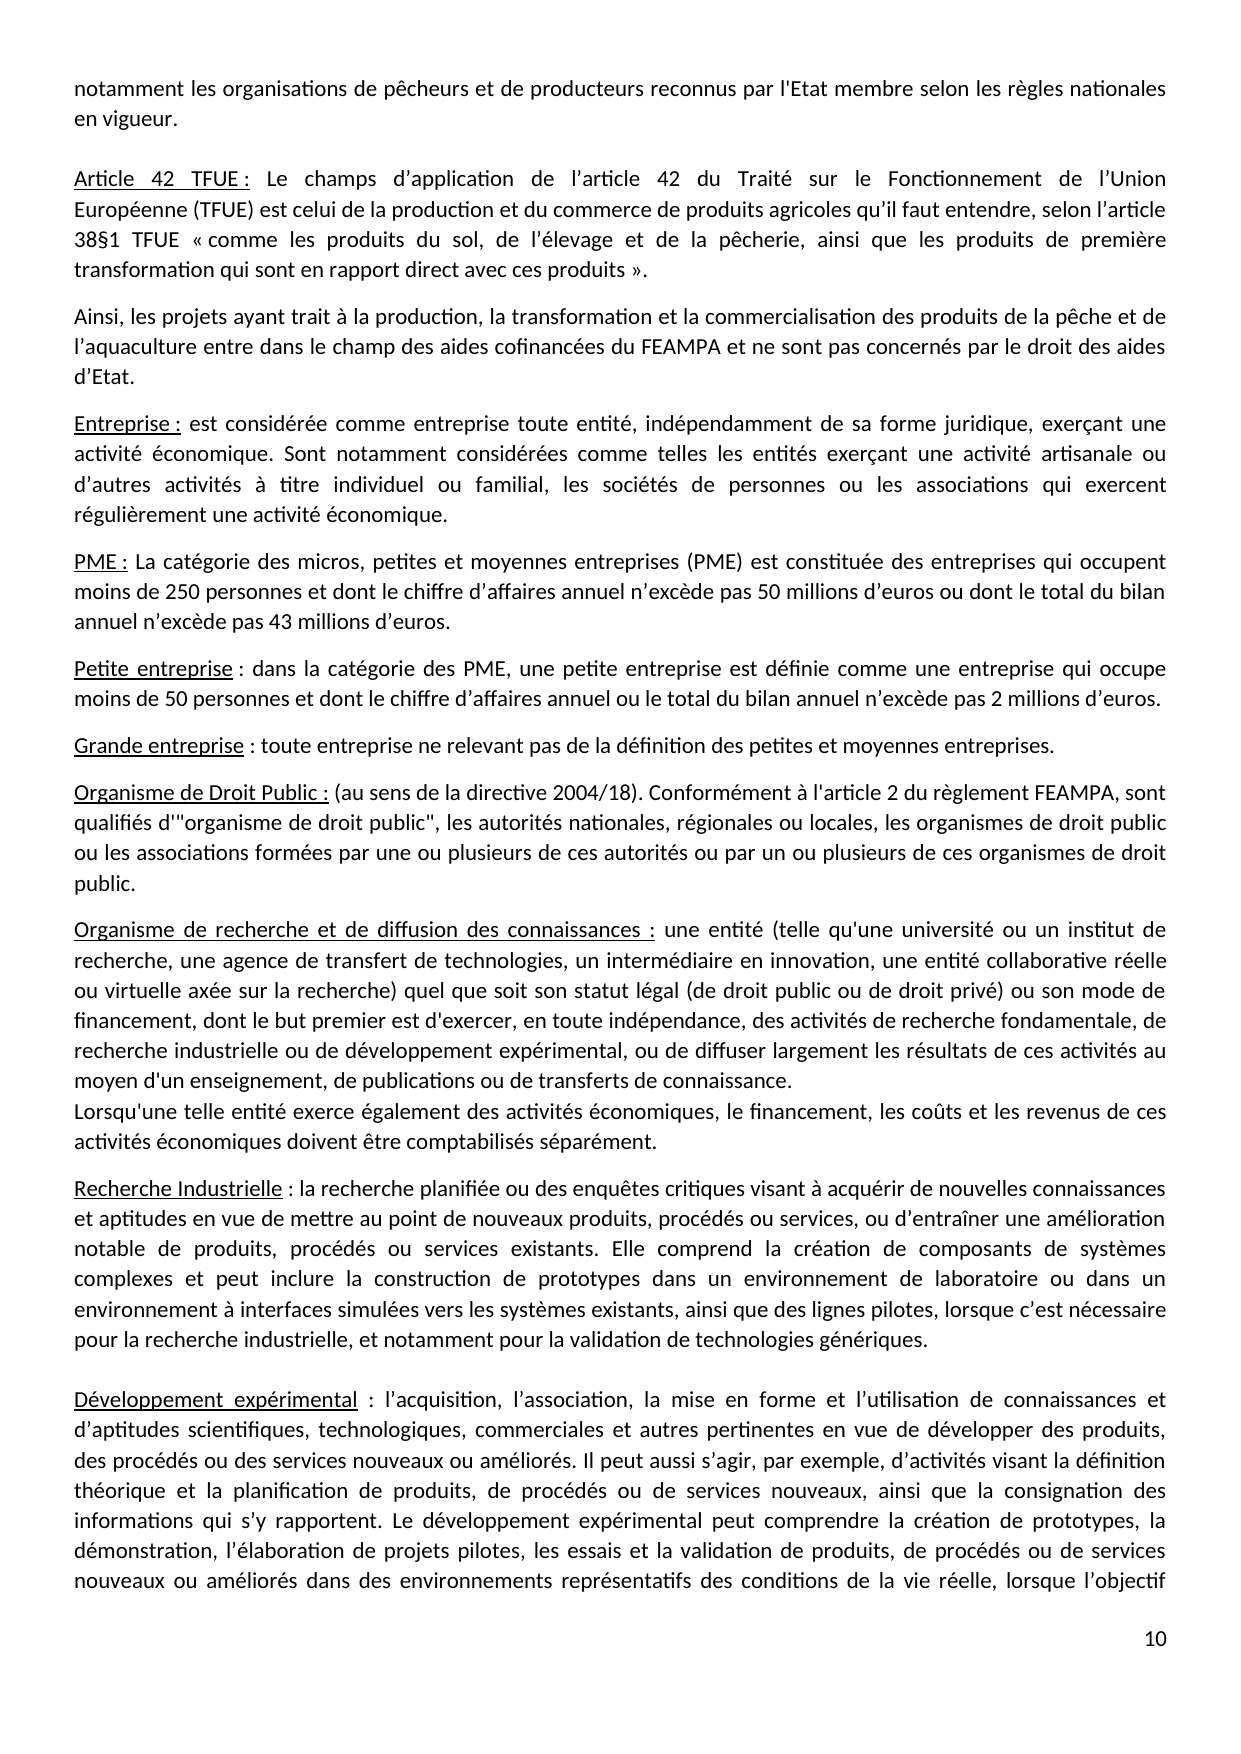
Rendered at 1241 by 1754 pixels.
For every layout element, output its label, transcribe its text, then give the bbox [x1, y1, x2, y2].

text Entreprise : est considérée comme entreprise toute entité, indépendamment de sa forme juridique, exerçant une activité économique. Sont notamment considérées comme telles les entités exerçant une activité artisanale ou d’autres activités à titre individuel ou familial, les sociétés de personnes ou les associations qui exercent régulièrement une activité économique. [74, 409, 1167, 528]
text PME : La catégorie des micros, petites et moyennes entreprises (PME) est constituée des entreprises qui occupent moins de 250 personnes et dont le chiffre d’affaires annuel n’excède pas 50 millions d’euros ou dont le total du bilan annuel n’excède pas 43 millions d’euros. [74, 547, 1167, 635]
text Grande entreprise : toute entreprise ne relevant pas de la définition des petites et moyennes entreprises. [74, 731, 1167, 759]
text Organisme de Droit Public : (au sens de la directive 2004/18). Conformément à l'article 2 du règlement FEAMPA, sont qualifiés d'"organisme de droit public", les autorités nationales, régionales ou locales, les organismes de droit public ou les associations formées par une ou plusieurs de ces autorités ou par un ou plusieurs de ces organismes de droit public. [74, 778, 1167, 897]
text Organisme de recherche et de diffusion des connaissances : une entité (telle qu'une université ou un institut de recherche, une agence de transfert de technologies, un intermédiaire en innovation, une entité collaborative réelle ou virtuelle axée sur la recherche) quel que soit son statut légal (de droit public ou de droit privé) ou son mode de financement, dont le but premier est d'exercer, en toute indépendance, des activités de recherche fondamentale, de recherche industrielle ou de développement expérimental, ou de diffuser largement les résultats de ces activités au moyen d'un enseignement, de publications ou de transferts de connaissance. [74, 916, 1167, 1094]
text Recherche Industrielle : la recherche planifiée ou des enquêtes critiques visant à acquérir de nouvelles connaissances et aptitudes en vue de mettre au point de nouveaux produits, procédés ou services, ou d’entraîner une amélioration notable de produits, procédés ou services existants. Elle comprend la création de composants de systèmes complexes et peut inclure la construction de prototypes dans un environnement de laboratoire ou dans un environnement à interfaces simulées vers les systèmes existants, ainsi que des lignes pilotes, lorsque c’est nécessaire pour la recherche industrielle, et notamment pour la validation de technologies génériques. [74, 1174, 1167, 1353]
text Lorsqu'une telle entité exerce également des activités économiques, le financement, les coûts et les revenus de ces activités économiques doivent être comptabilisés séparément. [74, 1097, 1167, 1155]
text Ainsi, les projets ayant trait à la production, la transformation et la commercialisation des produits de la pêche et de l’aquaculture entre dans le champ des aides cofinancées du FEAMPA et ne sont pas concernés par le droit des aides d’Etat. [74, 302, 1167, 390]
text Article 42 TFUE : Le champs d’application de l’article 42 du Traité sur le Fonctionnement de l’Union Européenne (TFUE) est celui de la production et du commerce de produits agricoles qu’il faut entendre, selon l’article 38§1 TFUE « comme les produits du sol, de l’élevage et de la pêcherie, ainsi que les produits de première transformation qui sont en rapport direct avec ces produits ». [74, 164, 1167, 283]
text Petite entreprise : dans la catégorie des PME, une petite entreprise est définie comme une entreprise qui occupe moins de 50 personnes et dont le chiffre d’affaires annuel ou le total du bilan annuel n’excède pas 2 millions d’euros. [74, 654, 1167, 712]
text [74, 74, 1167, 132]
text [74, 1385, 1167, 1594]
